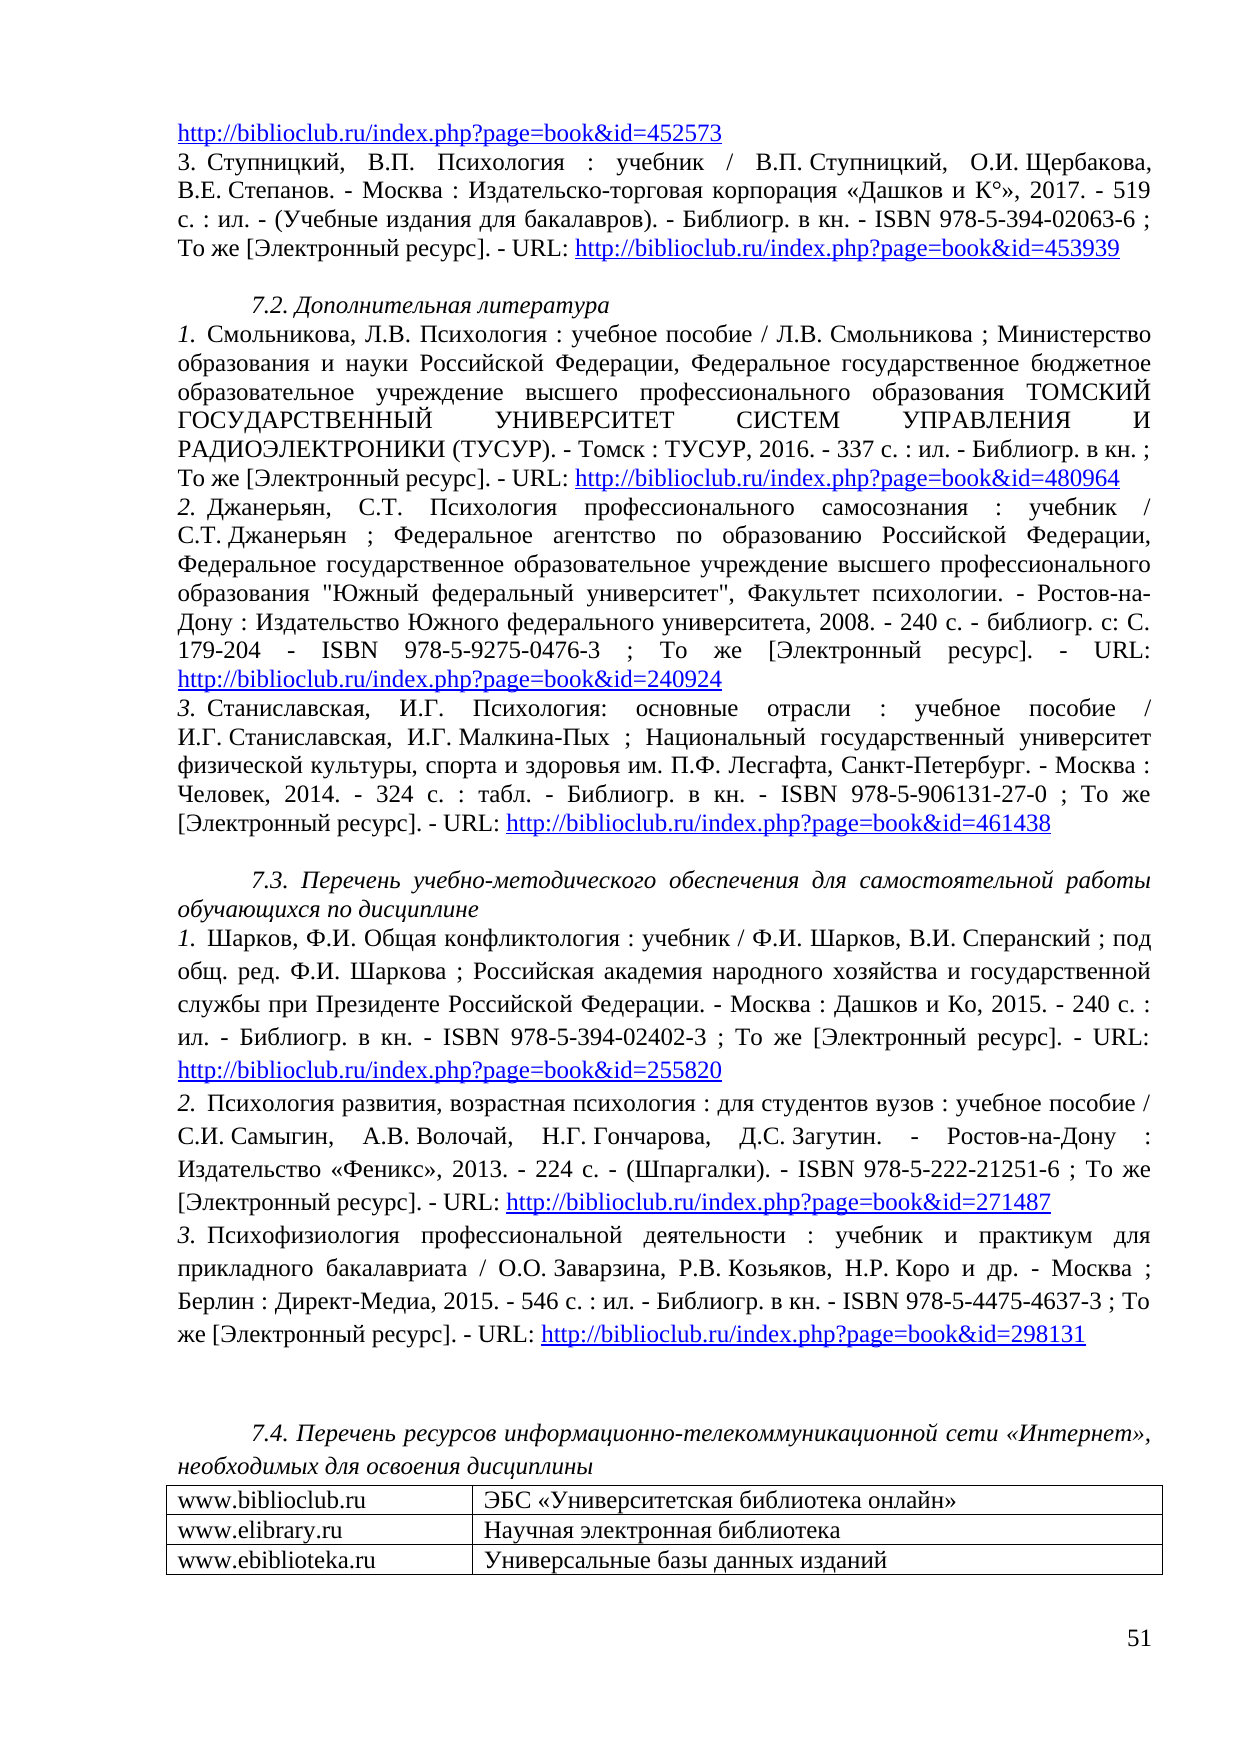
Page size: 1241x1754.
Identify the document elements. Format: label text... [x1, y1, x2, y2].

table_cell Универсальные базы данных изданий [473, 1545, 1162, 1574]
list Ступницкий, В.П. Психология : учебник / В.П. Ступницкий, О.И. Щербакова, В.Е. Степанов. - Москва : Издательско-торговая корпорация «Дашков и К°», 2017. - 519 с. : ил. - (Учебные издания для бакалавров). - Библиогр. в кн. - ISBN 978-5-394-02063-6 ; То же [Электронный ресурс]. - URL: http://biblioclub.ru/index.php?page=book&id=453939 [177, 147, 1152, 262]
text 7.2. Дополнительная литература [177, 291, 1152, 319]
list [177, 118, 1152, 147]
table_cell www.elibrary.ru [167, 1515, 472, 1544]
list Джанерьян, С.Т. Психология профессионального самосознания : учебник / С.Т. Джанерьян ; Федеральное агентство по образованию Российской Федерации, Федеральное государственное образовательное учреждение высшего профессионального образования "Южный федеральный университет", Факультет психологии. - Ростов-на-Дону : Издательство Южного федерального университета, 2008. - 240 с. - библиогр. с: С. 179-204 - ISBN 978-5-9275-0476-3 ; То же [Электронный ресурс]. - URL: http://biblioclub.ru/index.php?page=book&id=240924 [177, 492, 1152, 693]
text 7.3. Перечень учебно-методического обеспечения для самостоятельной работы обучающихся по дисциплине [177, 866, 1152, 923]
list Станиславская, И.Г. Психология: основные отрасли : учебное пособие / И.Г. Станиславская, И.Г. Малкина-Пых ; Национальный государственный университет физической культуры, спорта и здоровья им. П.Ф. Лесгафта, Санкт-Петербург. - Москва : Человек, 2014. - 324 с. : табл. - Библиогр. в кн. - ISBN 978-5-906131-27-0 ; То же [Электронный ресурс]. - URL: http://biblioclub.ru/index.php?page=book&id=461438 [177, 693, 1152, 837]
table_header www.biblioclub.ru [167, 1486, 472, 1514]
table_cell www.ebiblioteka.ru [167, 1545, 472, 1574]
list Шарков, Ф.И. Общая конфликтология : учебник / Ф.И. Шарков, В.И. Сперанский ; под общ. ред. Ф.И. Шаркова ; Российская академия народного хозяйства и государственной службы при Президенте Российской Федерации. - Москва : Дашков и Ко, 2015. - 240 с. : ил. - Библиогр. в кн. - ISBN 978-5-394-02402-3 ; То же [Электронный ресурс]. - URL: http://biblioclub.ru/index.php?page=book&id=255820 [177, 923, 1152, 1084]
table_header ЭБС «Университетская библиотека онлайн» [473, 1486, 1162, 1514]
list Смольникова, Л.В. Психология : учебное пособие / Л.В. Смольникова ; Министерство образования и науки Российской Федерации, Федеральное государственное бюджетное образовательное учреждение высшего профессионального образования ТОМСКИЙ ГОСУДАРСТВЕННЫЙ УНИВЕРСИТЕТ СИСТЕМ УПРАВЛЕНИЯ И РАДИОЭЛЕКТРОНИКИ (ТУСУР). - Томск : ТУСУР, 2016. - 337 с. : ил. - Библиогр. в кн. ; То же [Электронный ресурс]. - URL: http://biblioclub.ru/index.php?page=book&id=480964 [177, 319, 1152, 492]
text 7.4. Перечень ресурсов информационно-телекоммуникационной сети «Интернет», необходимых для освоения дисциплины [177, 1418, 1152, 1480]
list Психология развития, возрастная психология : для студентов вузов : учебное пособие / С.И. Самыгин, А.В. Волочай, Н.Г. Гончарова, Д.С. Загутин. - Ростов-на-Дону : Издательство «Феникс», 2013. - 224 с. - (Шпаргалки). - ISBN 978-5-222-21251-6 ; То же [Электронный ресурс]. - URL: http://biblioclub.ru/index.php?page=book&id=271487 [177, 1088, 1152, 1216]
table_cell Научная электронная библиотека [473, 1515, 1162, 1544]
list Психофизиология профессиональной деятельности : учебник и практикум для прикладного бакалавриата / О.О. Заварзина, Р.В. Козьяков, Н.Р. Коро и др. - Москва ; Берлин : Директ-Медиа, 2015. - 546 с. : ил. - Библиогр. в кн. - ISBN 978-5-4475-4637-3 ; То же [Электронный ресурс]. - URL: http://biblioclub.ru/index.php?page=book&id=298131 [177, 1220, 1152, 1348]
